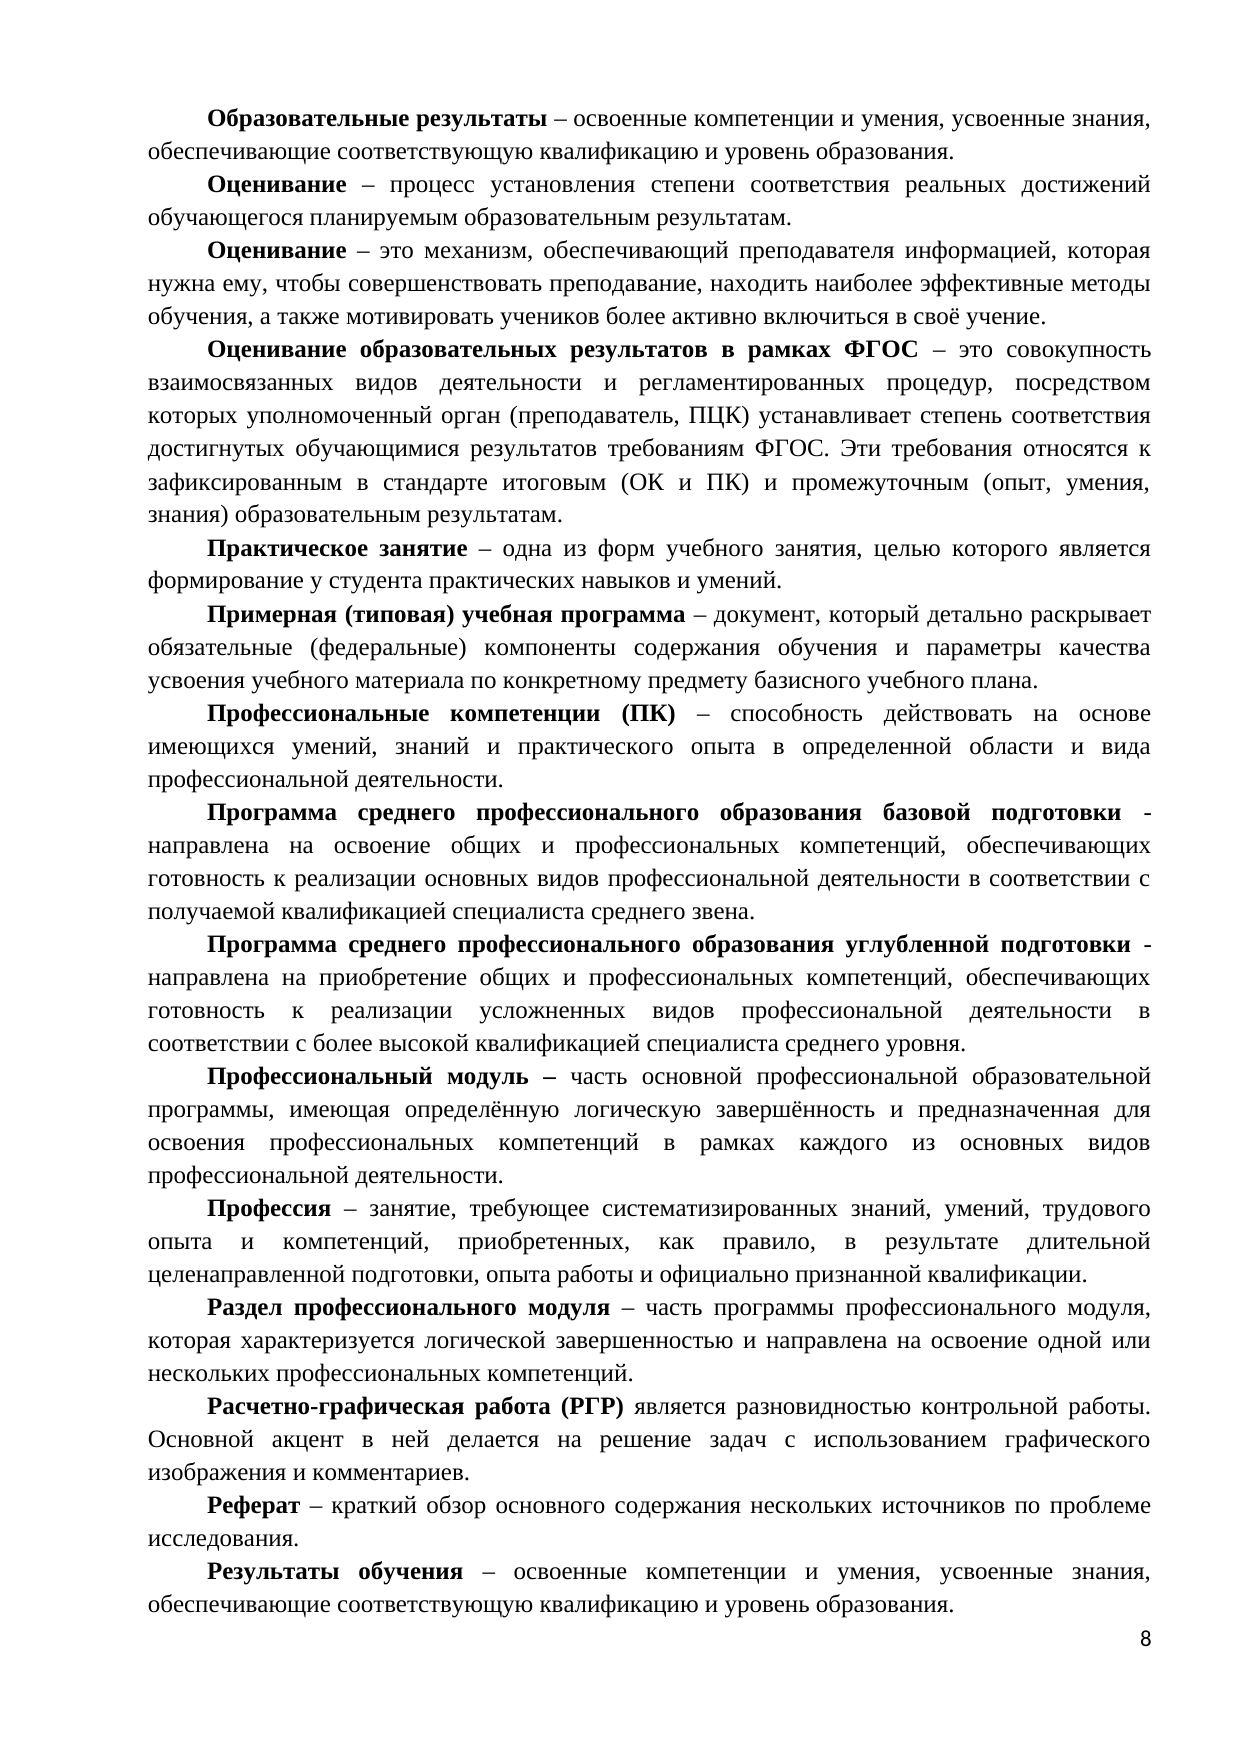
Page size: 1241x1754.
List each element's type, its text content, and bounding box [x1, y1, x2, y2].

text Примерная (типовая) учебная программа – документ, который детально раскрывает обязательные (федеральные) компоненты содержания обучения и параметры качества усвоения учебного материала по конкретному предмету базисного учебного плана. [148, 599, 1152, 693]
text Расчетно-графическая работа (РГР) является разновидностью контрольной работы. Основной акцент в ней делается на решение задач с использованием графического изображения и комментариев. [148, 1391, 1152, 1486]
text Реферат – краткий обзор основного содержания нескольких источников по проблеме исследования. [148, 1490, 1152, 1552]
text Профессиональный модуль – часть основной профессиональной образовательной программы, имеющая определённую логическую завершённость и предназначенная для освоения профессиональных компетенций в рамках каждого из основных видов профессиональной деятельности. [148, 1061, 1152, 1189]
text Раздел профессионального модуля – часть программы профессионального модуля, которая характеризуется логической завершенностью и направлена на освоение одной или нескольких профессиональных компетенций. [148, 1292, 1152, 1387]
text Профессиональные компетенции (ПК) – способность действовать на основе имеющихся умений, знаний и практического опыта в определенной области и вида профессиональной деятельности. [148, 698, 1152, 792]
text Образовательные результаты – освоенные компетенции и умения, усвоенные знания, обеспечивающие соответствующую квалификацию и уровень образования. [148, 103, 1152, 165]
text Оценивание – это механизм, обеспечивающий преподавателя информацией, которая нужна ему, чтобы совершенствовать преподавание, находить наиболее эффективные методы обучения, а также мотивировать учеников более активно включиться в своё учение. [148, 235, 1152, 330]
text Практическое занятие – одна из форм учебного занятия, целью которого является формирование у студента практических навыков и умений. [148, 533, 1152, 594]
text Оценивание образовательных результатов в рамках ФГОС – это совокупность взаимосвязанных видов деятельности и регламентированных процедур, посредством которых уполномоченный орган (преподаватель, ПЦК) устанавливает степень соответствия достигнутых обучающимися результатов требованиям ФГОС. Эти требования относятся к зафиксированным в стандарте итоговым (ОК и ПК) и промежуточным (опыт, умения, знания) образовательным результатам. [148, 334, 1152, 528]
text Программа среднего профессионального образования углубленной подготовки - направлена на приобретение общих и профессиональных компетенций, обеспечивающих готовность к реализации усложненных видов профессиональной деятельности в соответствии с более высокой квалификацией специалиста среднего уровня. [148, 929, 1152, 1057]
text Оценивание – процесс установления степени соответствия реальных достижений обучающегося планируемым образовательным результатам. [148, 169, 1152, 231]
text Профессия – занятие, требующее систематизированных знаний, умений, трудового опыта и компетенций, приобретенных, как правило, в результате длительной целенаправленной подготовки, опыта работы и официально признанной квалификации. [148, 1193, 1152, 1288]
text Программа среднего профессионального образования базовой подготовки - направлена на освоение общих и профессиональных компетенций, обеспечивающих готовность к реализации основных видов профессиональной деятельности в соответствии с получаемой квалификацией специалиста среднего звена. [148, 797, 1152, 924]
text Результаты обучения – освоенные компетенции и умения, усвоенные знания, обеспечивающие соответствующую квалификацию и уровень образования. [148, 1556, 1152, 1618]
